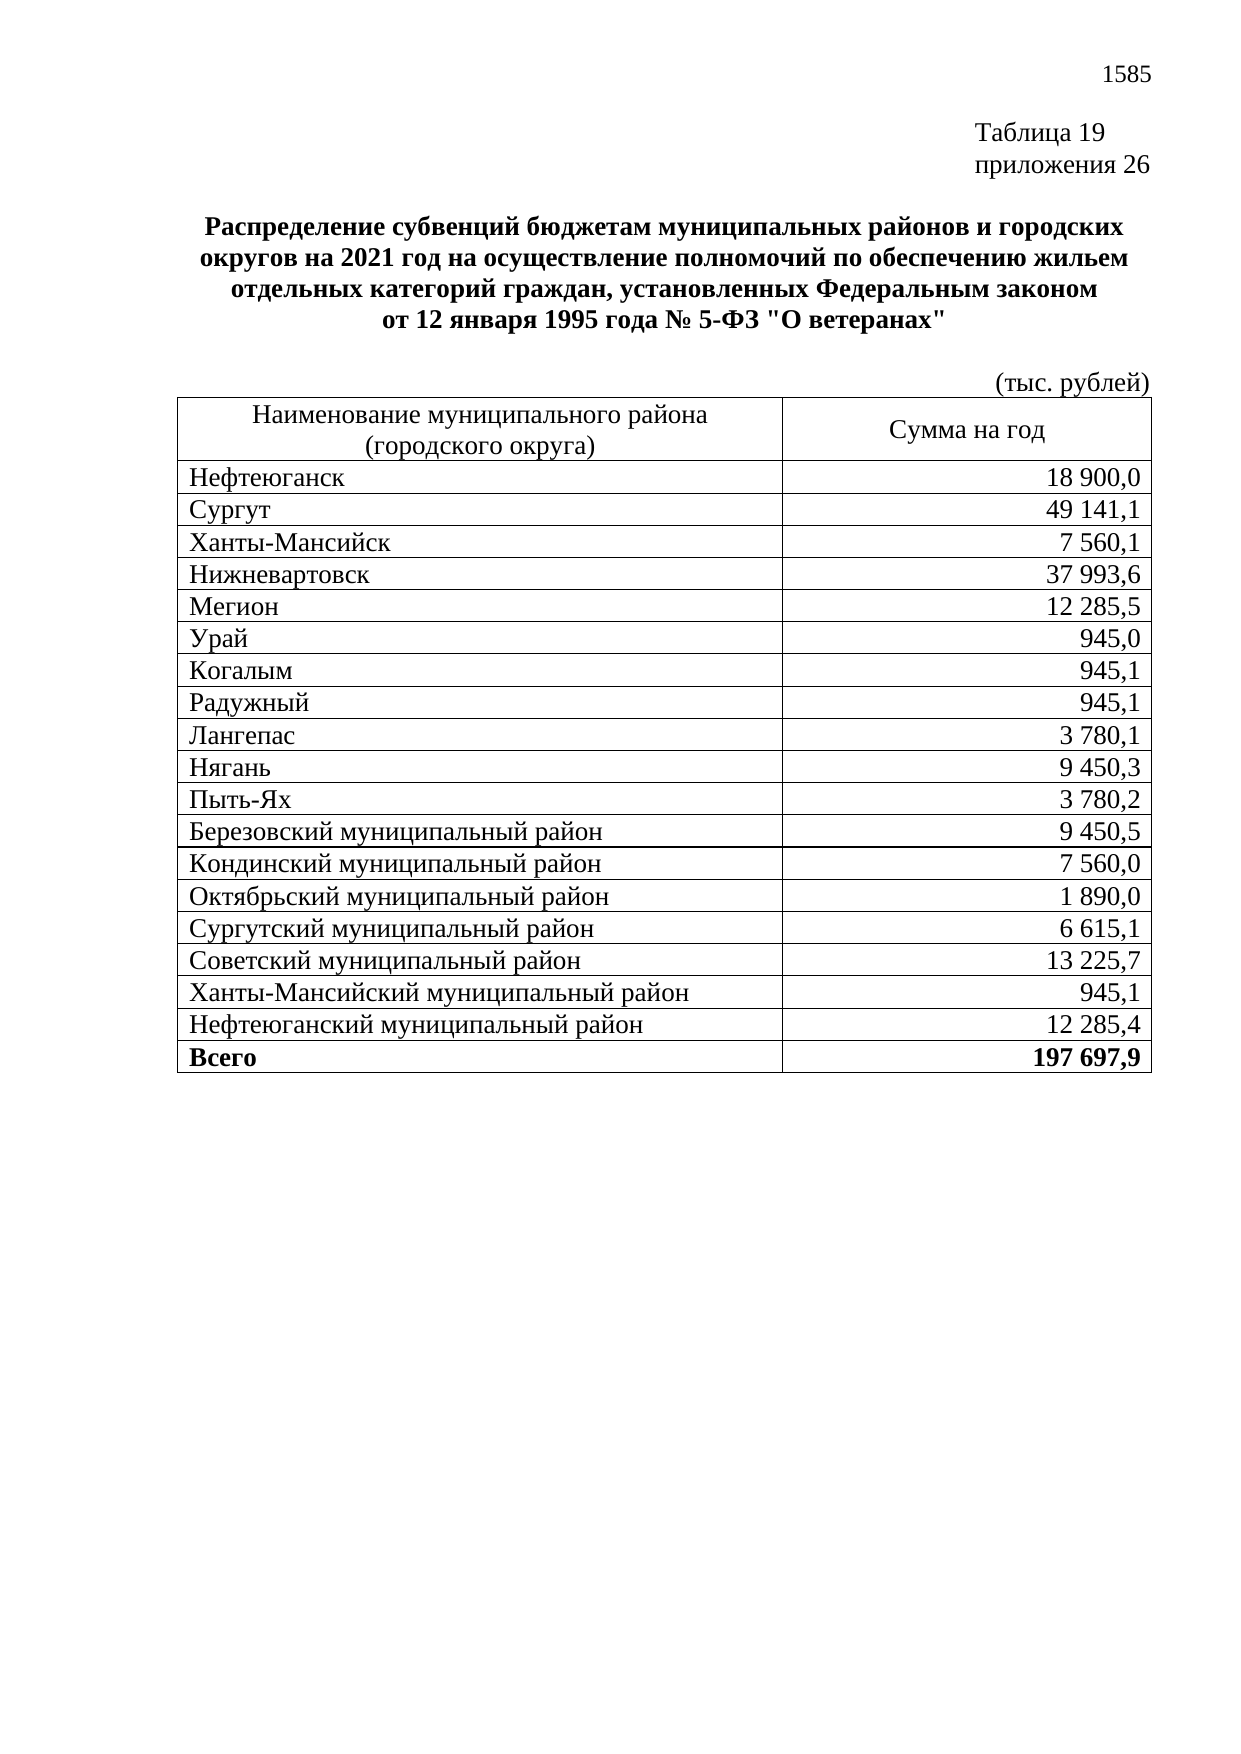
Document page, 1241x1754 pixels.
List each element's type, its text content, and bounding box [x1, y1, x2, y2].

table_cell 3 780,2 [783, 783, 1151, 814]
table_cell Радужный [178, 687, 782, 718]
table_cell Ханты-Мансийский муниципальный район [178, 976, 782, 1007]
table_cell 37 993,6 [783, 558, 1151, 589]
table_cell 945,1 [783, 687, 1151, 718]
table_cell 18 900,0 [783, 461, 1151, 492]
table_cell 945,1 [783, 654, 1151, 686]
text Распределение субвенций бюджетам муниципальных районов и городских округов на 2021 год на осуществление полномочий по обеспечению жильем отдельных категорий граждан, установленных Федеральным законом [177, 210, 1152, 303]
table_cell Нефтеюганск [178, 461, 782, 492]
text от 12 января 1995 года № 5-ФЗ "О ветеранах" [177, 303, 1152, 334]
table_cell Пыть-Ях [178, 783, 782, 814]
table_cell 9 450,3 [783, 751, 1151, 782]
table_cell 945,0 [783, 622, 1151, 653]
table_cell Кондинский муниципальный район [178, 848, 782, 879]
text приложения 26 [974, 148, 1152, 179]
table_cell Когалым [178, 654, 782, 686]
table_cell 12 285,5 [783, 590, 1151, 621]
text (тыс. рублей) [915, 366, 1152, 397]
table_cell Сургутский муниципальный район [178, 912, 782, 943]
table_cell 3 780,1 [783, 719, 1151, 750]
table_cell 7 560,0 [783, 848, 1151, 879]
table_cell Сургут [178, 494, 782, 524]
table_cell 1 890,0 [783, 880, 1151, 911]
table_cell Урай [178, 622, 782, 653]
table_cell Советский муниципальный район [178, 944, 782, 975]
table_cell 9 450,5 [783, 815, 1151, 846]
table_cell 12 285,4 [783, 1009, 1151, 1039]
table_cell 197 697,9 [783, 1041, 1151, 1072]
table_cell 6 615,1 [783, 912, 1151, 943]
table_cell Нефтеюганский муниципальный район [178, 1009, 782, 1039]
text Таблица 19 [974, 117, 1152, 148]
table_cell Нижневартовск [178, 558, 782, 589]
table_cell 49 141,1 [783, 494, 1151, 524]
table_cell 7 560,1 [783, 526, 1151, 557]
table_cell Березовский муниципальный район [178, 815, 782, 846]
table_cell Всего [178, 1041, 782, 1072]
table_cell Нягань [178, 751, 782, 782]
table_header Сумма на год [783, 398, 1151, 460]
table_cell Ханты-Мансийск [178, 526, 782, 557]
table_cell 13 225,7 [783, 944, 1151, 975]
table_cell Лангепас [178, 719, 782, 750]
table_cell Октябрьский муниципальный район [178, 880, 782, 911]
table_cell Мегион [178, 590, 782, 621]
table_cell 945,1 [783, 976, 1151, 1007]
table_header Наименование муниципального района (городского округа) [178, 398, 782, 460]
